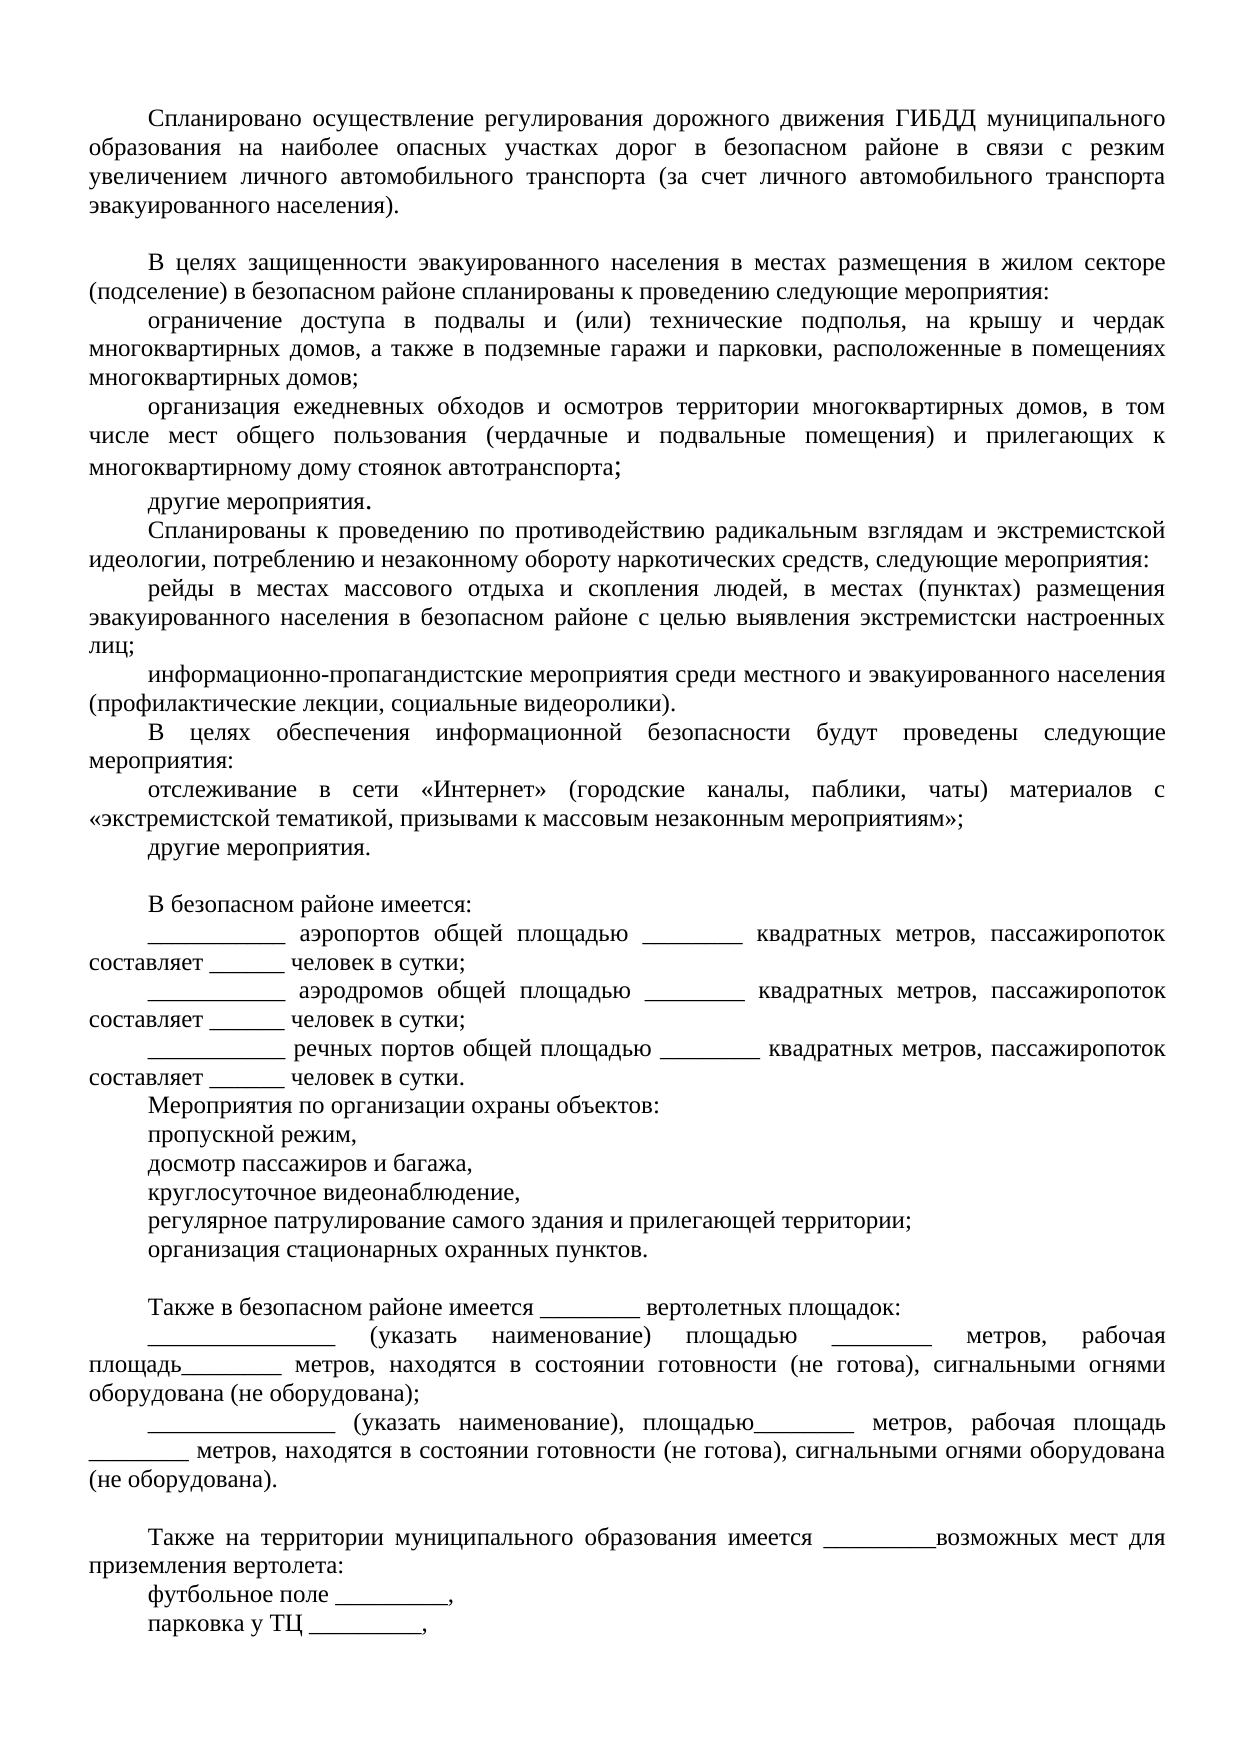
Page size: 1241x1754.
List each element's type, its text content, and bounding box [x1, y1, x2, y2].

list Спланировано осуществление регулирования дорожного движения ГИБДД муниципального образования на наиболее опасных участках дорог в безопасном районе в связи с резким увеличением личного автомобильного транспорта (за счет личного автомобильного транспорта эвакуированного населения). [89, 103, 1167, 218]
list Спланированы к проведению по противодействию радикальным взглядам и экстремистской идеологии, потреблению и незаконному обороту наркотических средств, следующие мероприятия: [89, 516, 1167, 573]
list досмотр пассажиров и багажа, [89, 1148, 1167, 1177]
list организация ежедневных обходов и осмотров территории многоквартирных домов, в том числе мест общего пользования (чердачные и подвальные помещения) и прилегающих к многоквартирному дому стоянок автотранспорта; [89, 391, 1167, 482]
list ___________ аэродромов общей площадью ________ квадратных метров, пассажиропоток составляет ______ человек в сутки; [89, 976, 1167, 1033]
list футбольное поле _________, [89, 1579, 1167, 1608]
list В безопасном районе имеется: [89, 889, 1167, 918]
list информационно-пропагандистские мероприятия среди местного и эвакуированного населения (профилактические лекции, социальные видеоролики). [89, 659, 1167, 717]
list парковка у ТЦ _________, [89, 1608, 1167, 1637]
list другие мероприятия. [89, 482, 1167, 516]
list пропускной режим, [89, 1119, 1167, 1148]
list Также в безопасном районе имеется ________ вертолетных площадок: [89, 1292, 1167, 1321]
list организация стационарных охранных пунктов. [89, 1234, 1167, 1263]
list другие мероприятия. [89, 832, 1167, 861]
list круглосуточное видеонаблюдение, [89, 1177, 1167, 1206]
list отслеживание в сети «Интернет» (городские каналы, паблики, чаты) материалов с «экстремистской тематикой, призывами к массовым незаконным мероприятиям»; [89, 774, 1167, 832]
list _______________ (указать наименование), площадью________ метров, рабочая площадь ________ метров, находятся в состоянии готовности (не готова), сигнальными огнями оборудована (не оборудована). [89, 1407, 1167, 1493]
list ___________ речных портов общей площадью ________ квадратных метров, пассажиропоток составляет ______ человек в сутки. [89, 1033, 1167, 1091]
list Мероприятия по организации охраны объектов: [89, 1091, 1167, 1119]
list В целях защищенности эвакуированного населения в местах размещения в жилом секторе (подселение) в безопасном районе спланированы к проведению следующие мероприятия: [89, 247, 1167, 305]
list ___________ аэропортов общей площадью ________ квадратных метров, пассажиропоток составляет ______ человек в сутки; [89, 918, 1167, 976]
list рейды в местах массового отдыха и скопления людей, в местах (пунктах) размещения эвакуированного населения в безопасном районе с целью выявления экстремистски настроенных лиц; [89, 573, 1167, 659]
list регулярное патрулирование самого здания и прилегающей территории; [89, 1206, 1167, 1234]
list Также на территории муниципального образования имеется _________возможных мест для приземления вертолета: [89, 1522, 1167, 1579]
list В целях обеспечения информационной безопасности будут проведены следующие мероприятия: [89, 717, 1167, 774]
list _______________ (указать наименование) площадью ________ метров, рабочая площадь________ метров, находятся в состоянии готовности (не готова), сигнальными огнями оборудована (не оборудована); [89, 1321, 1167, 1407]
list ограничение доступа в подвалы и (или) технические подполья, на крышу и чердак многоквартирных домов, а также в подземные гаражи и парковки, расположенные в помещениях многоквартирных домов; [89, 305, 1167, 391]
